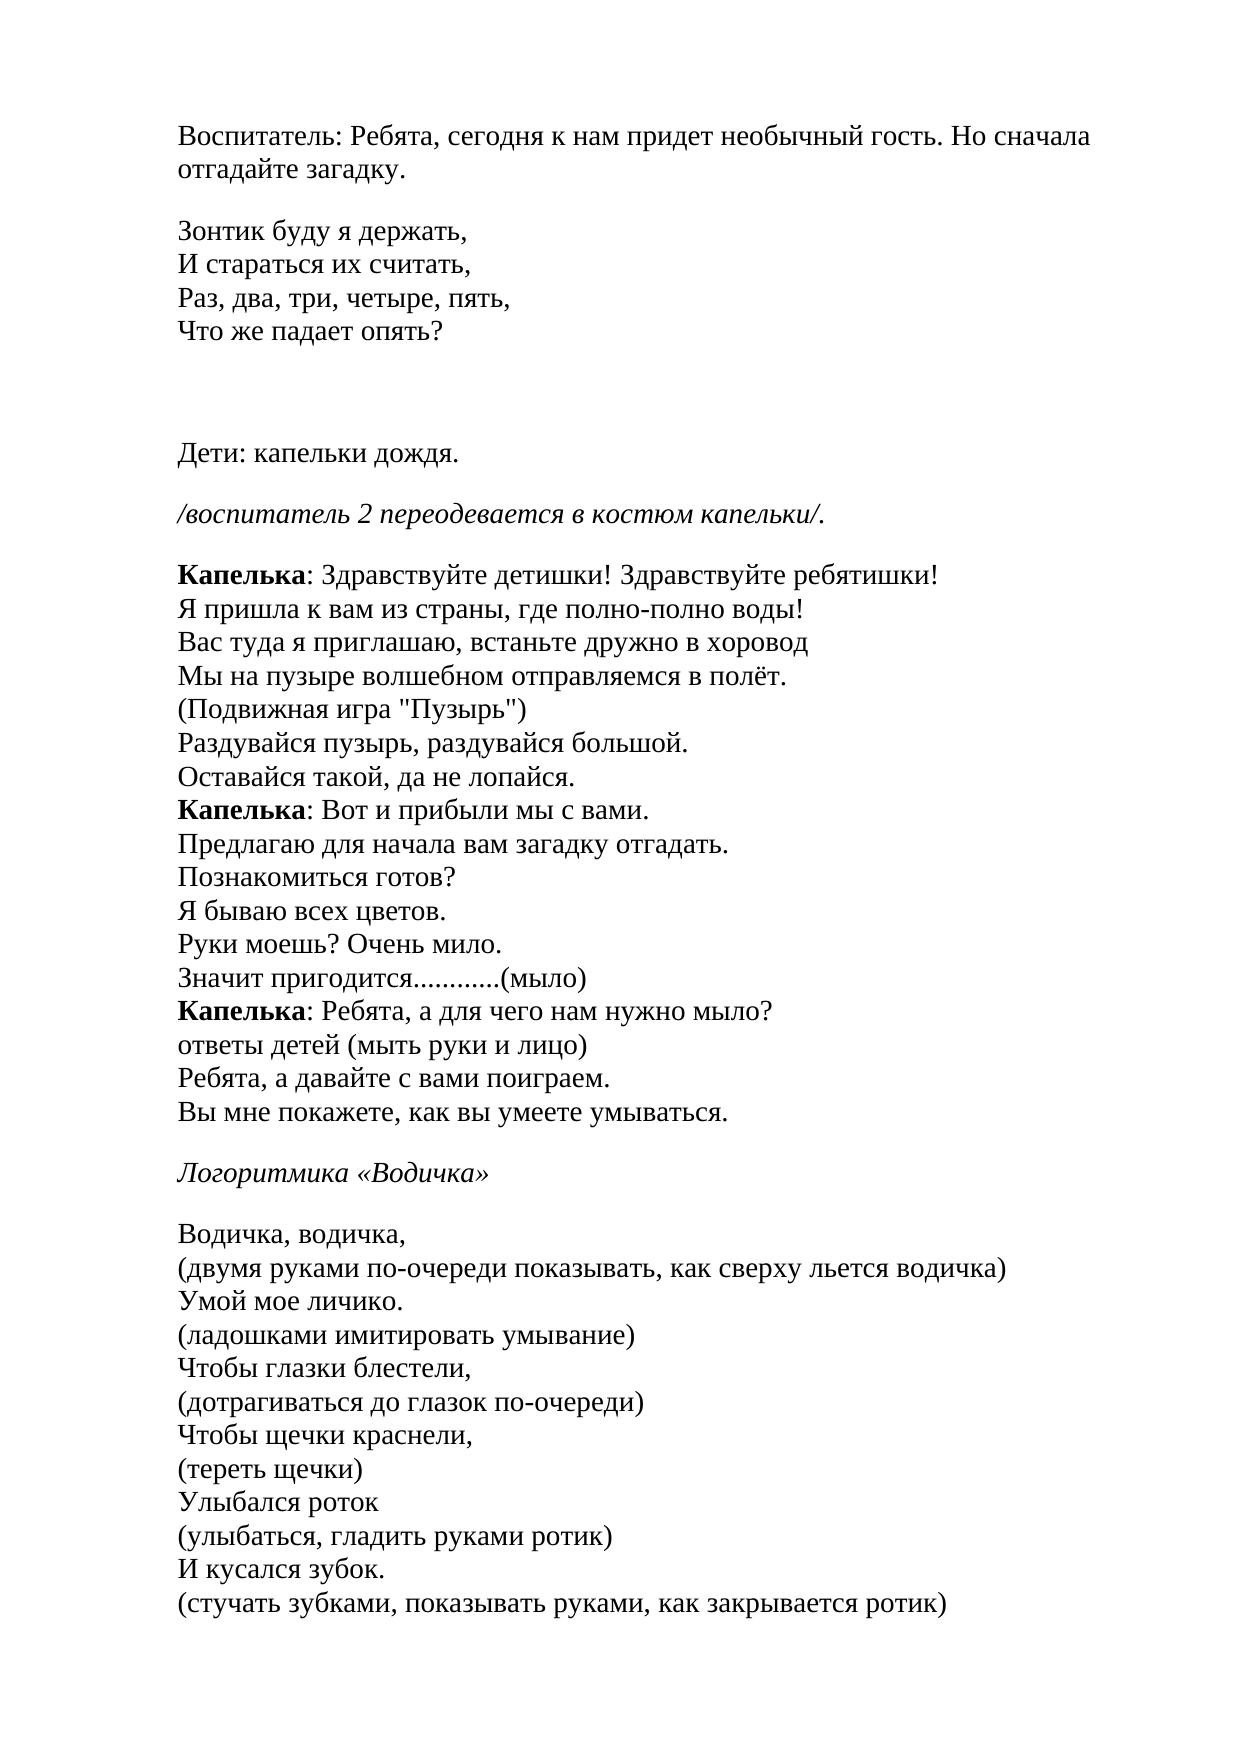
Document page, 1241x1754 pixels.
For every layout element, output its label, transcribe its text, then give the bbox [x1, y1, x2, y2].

text (Подвижная игра "Пузырь") [177, 692, 1152, 725]
text Вы мне покажете, как вы умеете умываться. [177, 1094, 1152, 1128]
text Предлагаю для начала вам загадку отгадать. [177, 826, 1152, 859]
text И стараться их считать, [177, 246, 1152, 280]
text Ребята, а давайте с вами поиграем. [177, 1061, 1152, 1094]
text Что же падает опять? [177, 313, 1152, 347]
text Оставайся такой, да не лопайся. [177, 759, 1152, 792]
text (дотрагиваться до глазок по-очереди) [177, 1384, 1152, 1417]
text /воспитатель 2 переодевается в костюм капельки/. [177, 496, 1152, 530]
text Воспитатель: Ребята, сегодня к нам придет необычный гость. Но сначала отгадайте загадку. [177, 118, 1152, 185]
text Чтобы щечки краснели, [177, 1417, 1152, 1451]
text Капелька: Ребята, а для чего нам нужно мыло? [177, 993, 1152, 1027]
text Раз, два, три, четыре, пять, [177, 280, 1152, 313]
text Я бываю всех цветов. [177, 893, 1152, 926]
text Улыбался роток [177, 1484, 1152, 1518]
text Руки моешь? Очень мило. [177, 926, 1152, 960]
text Водичка, водичка, [177, 1216, 1152, 1250]
text И кусался зубок. [177, 1552, 1152, 1585]
text (стучать зубками, показывать руками, как закрывается ротик) [177, 1585, 1152, 1619]
text Зонтик буду я держать, [177, 213, 1152, 246]
text (двумя руками по-очереди показывать, как сверху льется водичка) [177, 1250, 1152, 1283]
text Я пришла к вам из страны, где полно-полно воды! [177, 591, 1152, 624]
text Капелька: Вот и прибыли мы с вами. [177, 792, 1152, 826]
text (тереть щечки) [177, 1451, 1152, 1484]
text Умой мое личико. [177, 1283, 1152, 1317]
text ответы детей (мыть руки и лицо) [177, 1027, 1152, 1061]
text Дети: капельки дождя. [177, 435, 1152, 469]
text Логоритмика «Водичка» [177, 1155, 1152, 1189]
text Капелька: Здравствуйте детишки! Здравствуйте ребятишки! [177, 557, 1152, 591]
text Значит пригодится............(мыло) [177, 960, 1152, 993]
text (ладошками имитировать умывание) [177, 1317, 1152, 1350]
text Вас туда я приглашаю, встаньте дружно в хоровод [177, 624, 1152, 658]
text Чтобы глазки блестели, [177, 1350, 1152, 1384]
text Познакомиться готов? [177, 859, 1152, 893]
text Мы на пузыре волшебном отправляемся в полёт. [177, 658, 1152, 692]
text Раздувайся пузырь, раздувайся большой. [177, 725, 1152, 759]
text (улыбаться, гладить руками ротик) [177, 1518, 1152, 1552]
